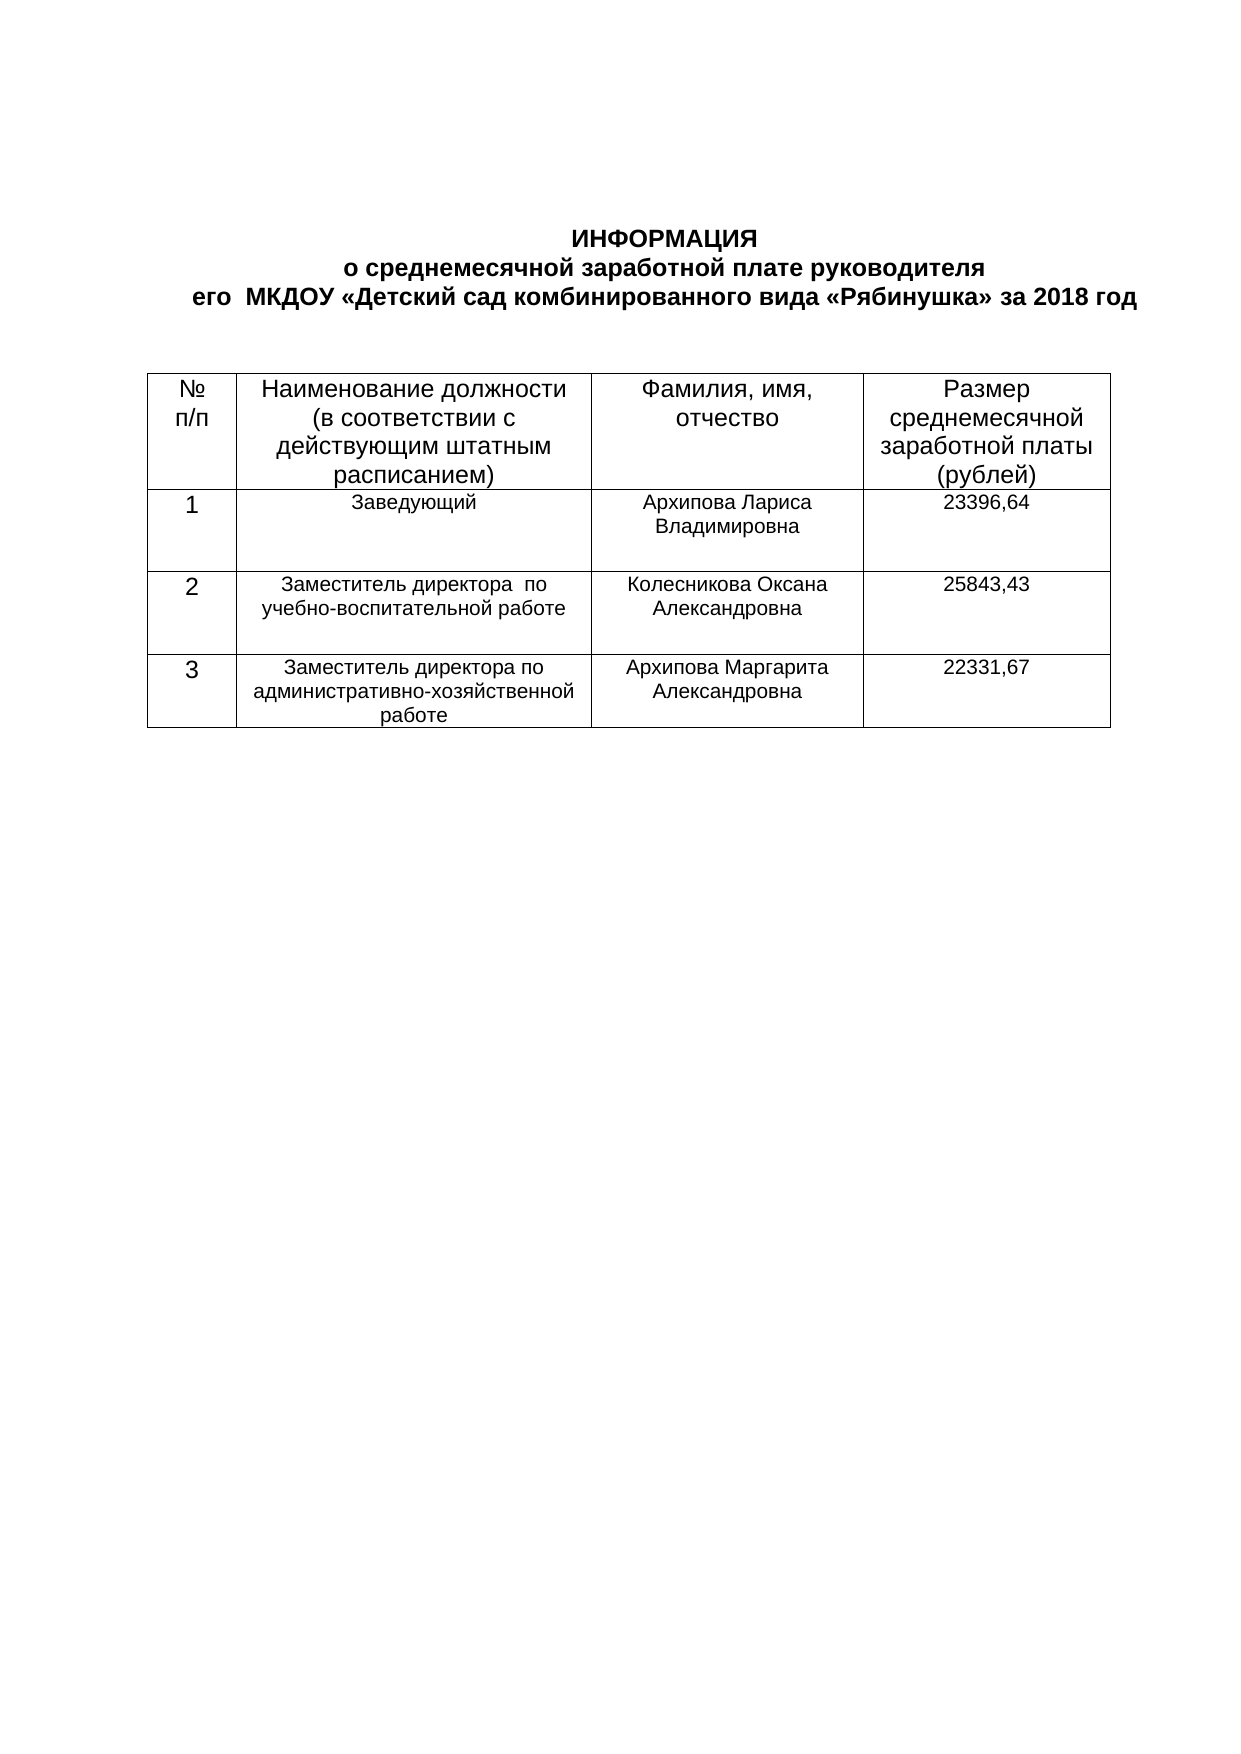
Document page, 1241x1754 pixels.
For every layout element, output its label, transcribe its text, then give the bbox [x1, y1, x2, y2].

table_header Размер среднемесячной заработной платы (рублей) [864, 374, 1110, 489]
table_cell Архипова Лариса Владимировна [592, 490, 863, 571]
text его МКДОУ «Детский сад комбинированного вида «Рябинушка» за 2018 год [177, 282, 1152, 310]
table_cell 2 [148, 572, 236, 654]
table_header Наименование должности (в соответствии с действующим штатным расписанием) [237, 374, 591, 489]
table_cell Заместитель директора по учебно-воспитательной работе [237, 572, 591, 654]
table_cell Заместитель директора по административно-хозяйственной работе [237, 655, 591, 727]
table_cell 3 [148, 655, 236, 727]
text ИНФОРМАЦИЯ [177, 224, 1152, 253]
table_cell 23396,64 [864, 490, 1110, 571]
table_header Фамилия, имя, отчество [592, 374, 863, 489]
table_cell Заведующий [237, 490, 591, 571]
text о среднемесячной заработной плате руководителя [177, 253, 1152, 282]
table_cell 1 [148, 490, 236, 571]
table_cell 25843,43 [864, 572, 1110, 654]
table_header № п/п [148, 374, 236, 489]
table_cell 22331,67 [864, 655, 1110, 727]
table_cell Архипова Маргарита Александровна [592, 655, 863, 727]
table_cell Колесникова Оксана Александровна [592, 572, 863, 654]
